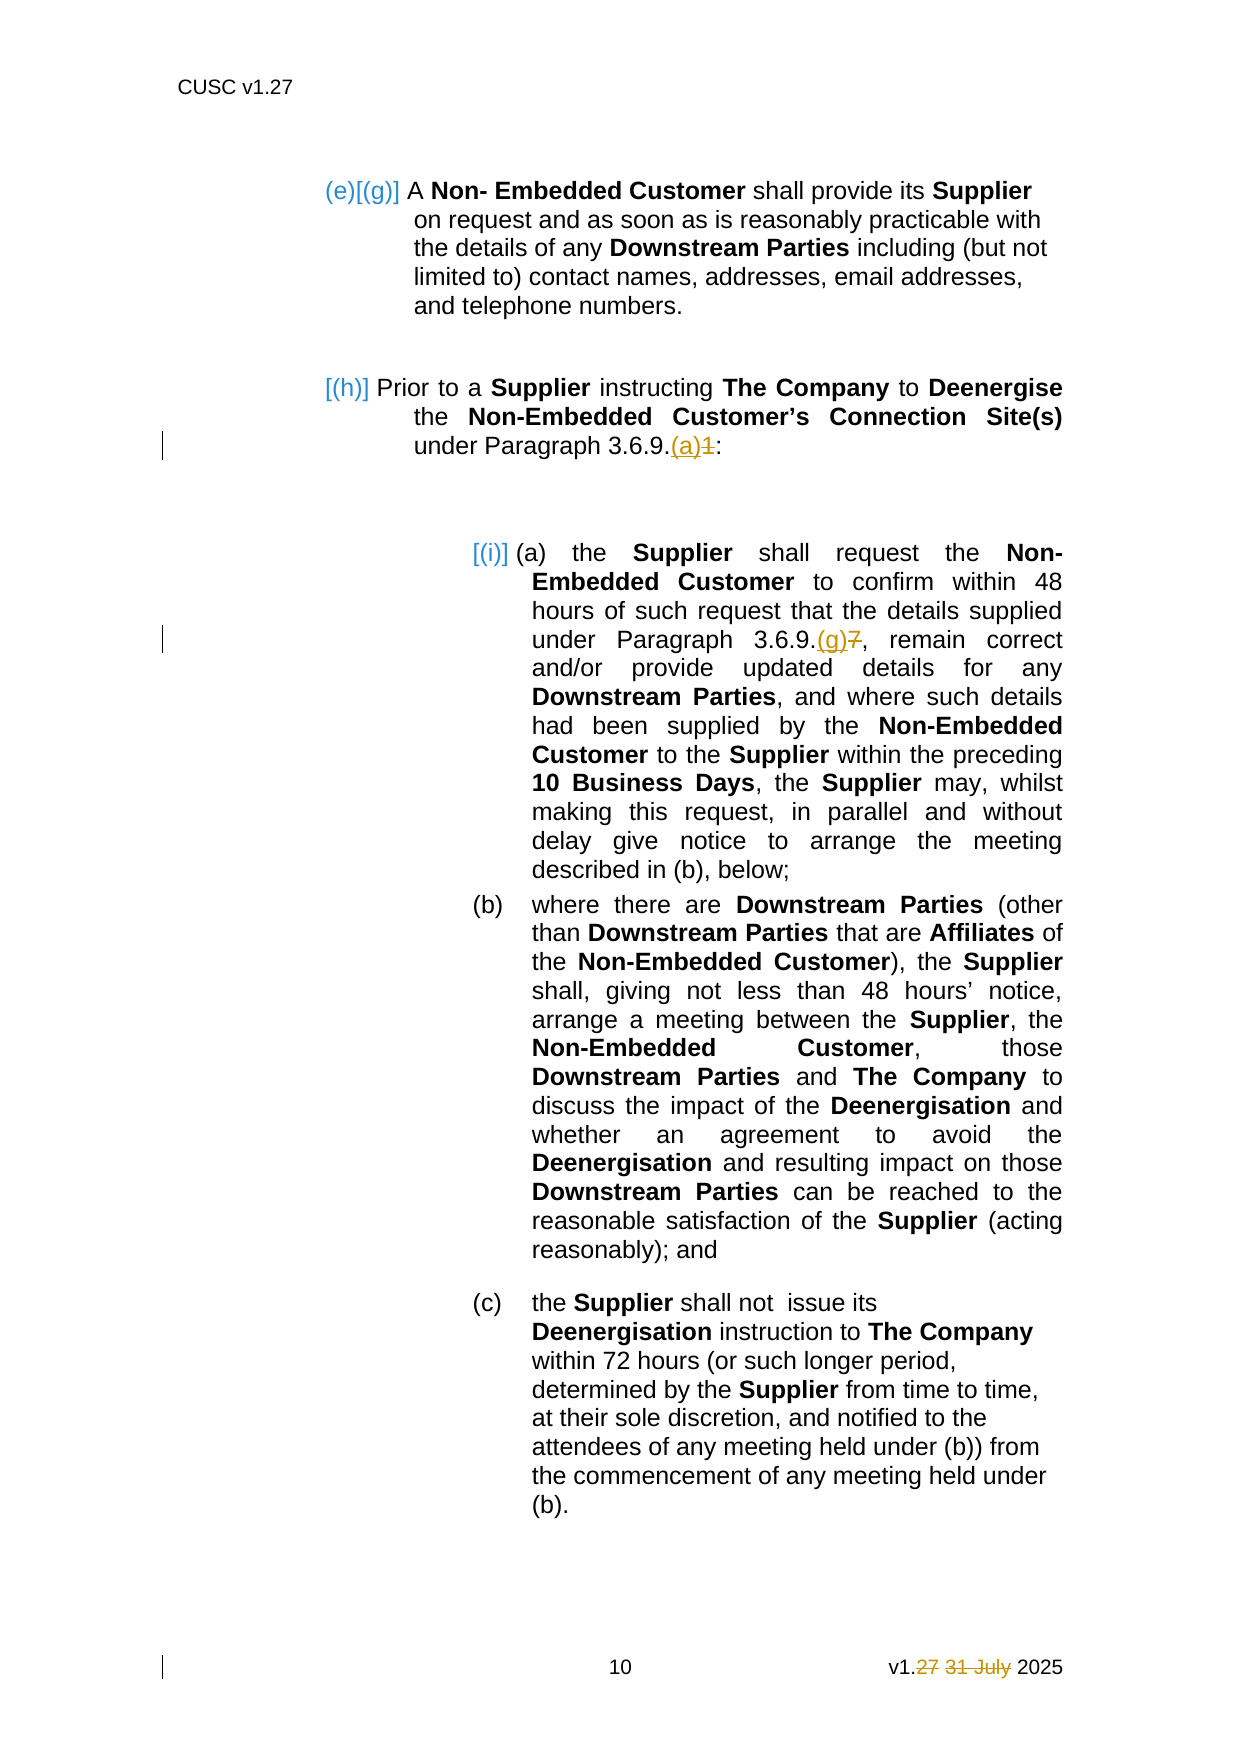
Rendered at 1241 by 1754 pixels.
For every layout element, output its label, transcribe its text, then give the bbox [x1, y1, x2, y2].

subtitle where there are Downstream Parties (other than Downstream Parties that are Affiliates of the Non-Embedded Customer), the Supplier shall, giving not less than 48 hours’ notice, arrange a meeting between the Supplier, the Non-Embedded Customer, those Downstream Parties and The Company to discuss the impact of the Deenergisation and whether an agreement to avoid the Deenergisation and resulting impact on those Downstream Parties can be reached to the reasonable satisfaction of the Supplier (acting reasonably); and [472, 889, 1063, 1263]
subtitle A Non- Embedded Customer shall provide its Supplier on request and as soon as is reasonably practicable with the details of any Downstream Parties including (but not limited to) contact names, addresses, email addresses, and telephone numbers. [325, 176, 1063, 319]
subtitle Prior to a Supplier instructing The Company to Deenergise the Non-Embedded Customer’s Connection Site(s) under Paragraph 3.6.9.: [325, 373, 1063, 459]
subtitle the Supplier shall not issue its Deenergisation instruction to The Company within 72 hours (or such longer period, determined by the Supplier from time to time, at their sole discretion, and notified to the attendees of any meeting held under (b)) from the commencement of any meeting held under (b). [472, 1288, 1063, 1518]
subtitle (a) the Supplier shall request the Non-Embedded Customer to confirm within 48 hours of such request that the details supplied under Paragraph 3.6.9., remain correct and/or provide updated details for any Downstream Parties, and where such details had been supplied by the Non-Embedded Customer to the Supplier within the preceding 10 Business Days, the Supplier may, whilst making this request, in parallel and without delay give notice to arrange the meeting described in (b), below; [472, 538, 1063, 883]
